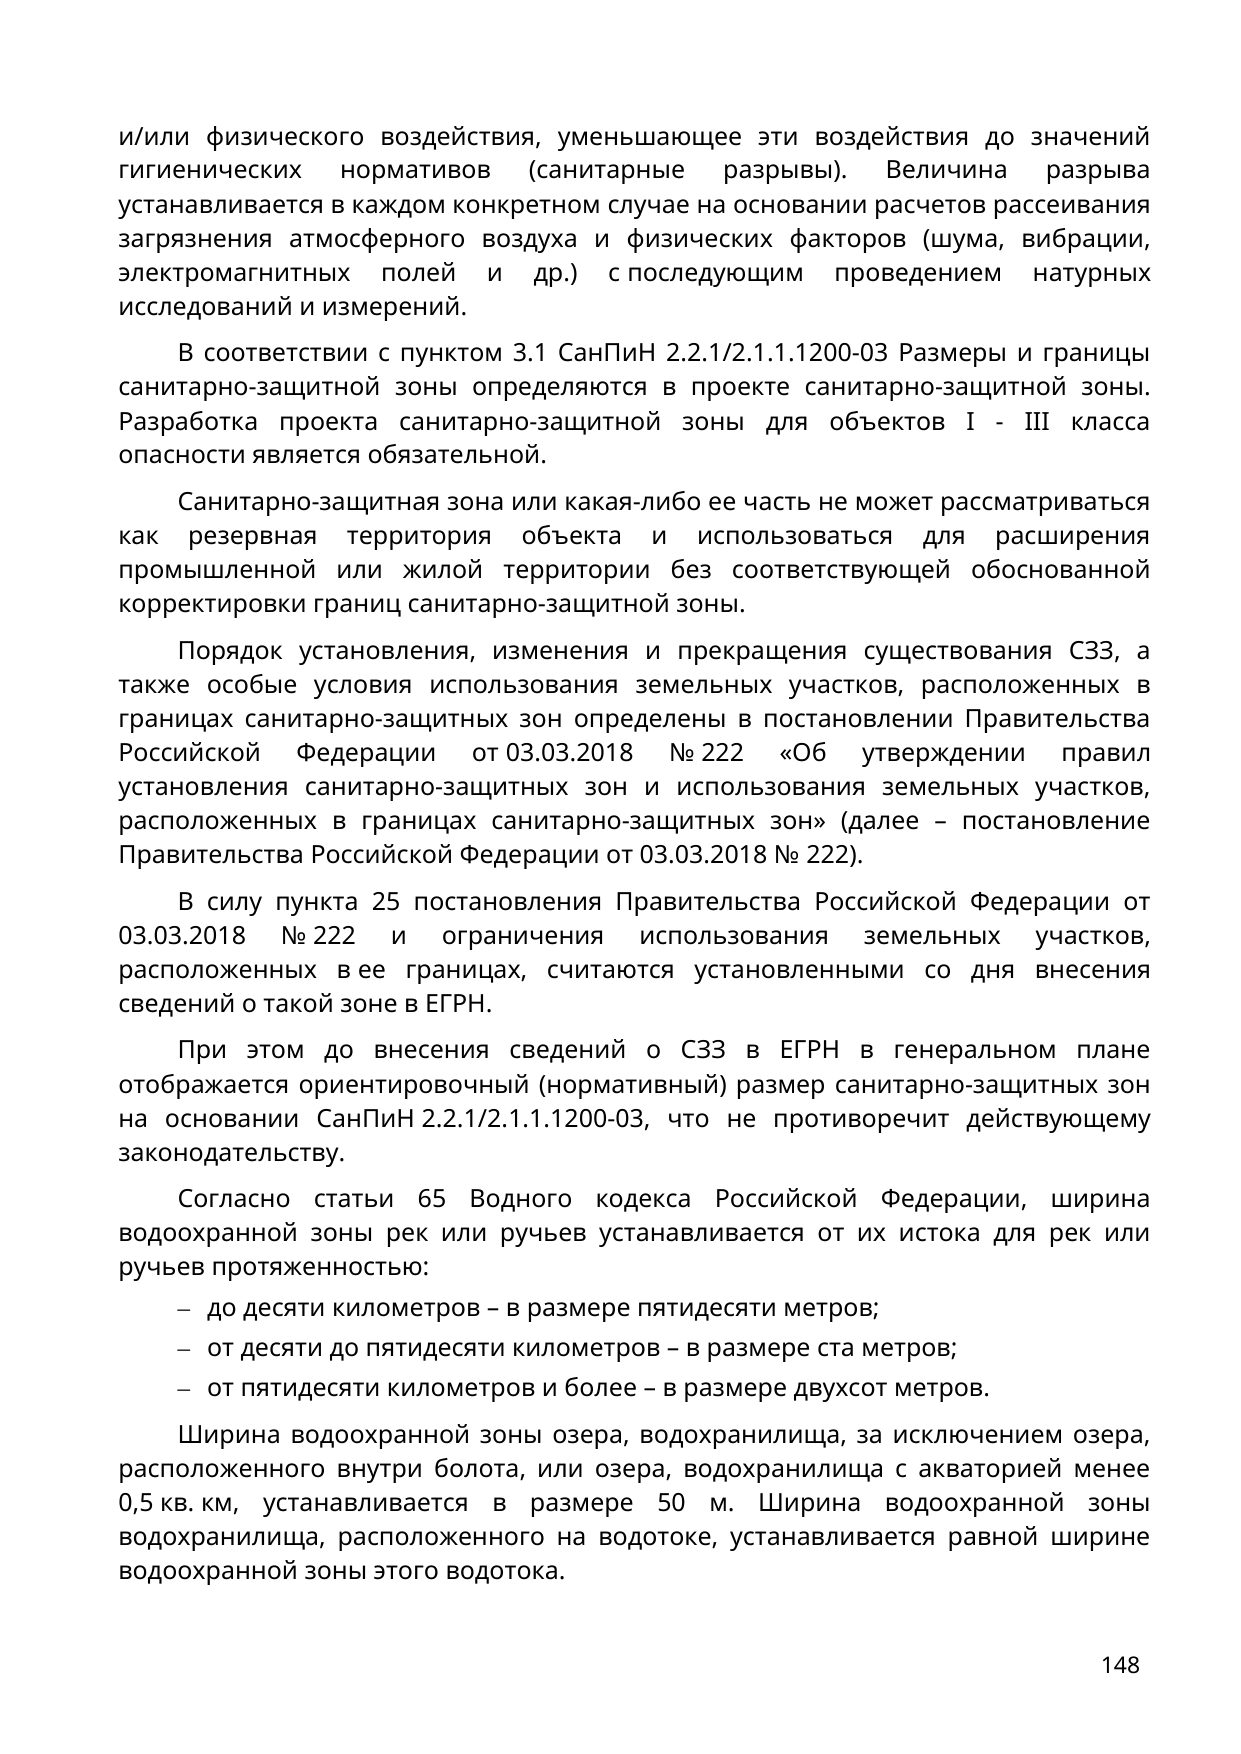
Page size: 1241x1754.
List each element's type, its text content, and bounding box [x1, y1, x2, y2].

text В соответствии с пунктом 3.1 СанПиН 2.2.1/2.1.1.1200-03 Размеры и границы санитарно-защитной зоны определяются в проекте санитарно-защитной зоны. Разработка проекта санитарно-защитной зоны для объектов I - III класса опасности является обязательной. [118, 335, 1152, 471]
list до десяти километров – в размере пятидесяти метров; [118, 1289, 1152, 1323]
list от пятидесяти километров и более – в размере двухсот метров. [118, 1370, 1152, 1404]
text Порядок установления, изменения и прекращения существования СЗЗ, а также особые условия использования земельных участков, расположенных в границах санитарно-защитных зон определены в постановлении Правительства Российской Федерации от 03.03.2018 № 222 «Об утверждении правил установления санитарно-защитных зон и использования земельных участков, расположенных в границах санитарно-защитных зон» (далее – постановление Правительства Российской Федерации от 03.03.2018 № 222). [118, 632, 1152, 871]
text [118, 118, 1152, 322]
text Санитарно-защитная зона или какая-либо ее часть не может рассматриваться как резервная территория объекта и использоваться для расширения промышленной или жилой территории без соответствующей обоснованной корректировки границ санитарно-защитной зоны. [118, 484, 1152, 620]
text При этом до внесения сведений о СЗЗ в ЕГРН в генеральном плане отображается ориентировочный (нормативный) размер санитарно-защитных зон на основании СанПиН 2.2.1/2.1.1.1200-03, что не противоречит действующему законодательству. [118, 1032, 1152, 1168]
text Ширина водоохранной зоны озера, водохранилища, за исключением озера, расположенного внутри болота, или озера, водохранилища с акваторией менее 0,5 кв. км, устанавливается в размере 50 м. Ширина водоохранной зоны водохранилища, расположенного на водотоке, устанавливается равной ширине водоохранной зоны этого водотока. [118, 1417, 1152, 1587]
text Согласно статьи 65 Водного кодекса Российской Федерации, ширина водоохранной зоны рек или ручьев устанавливается от их истока для рек или ручьев протяженностью: [118, 1181, 1152, 1283]
list от десяти до пятидесяти километров – в размере ста метров; [118, 1330, 1152, 1364]
text В силу пункта 25 постановления Правительства Российской Федерации от 03.03.2018 № 222 и ограничения использования земельных участков, расположенных в ее границах, считаются установленными со дня внесения сведений о такой зоне в ЕГРН. [118, 883, 1152, 1020]
